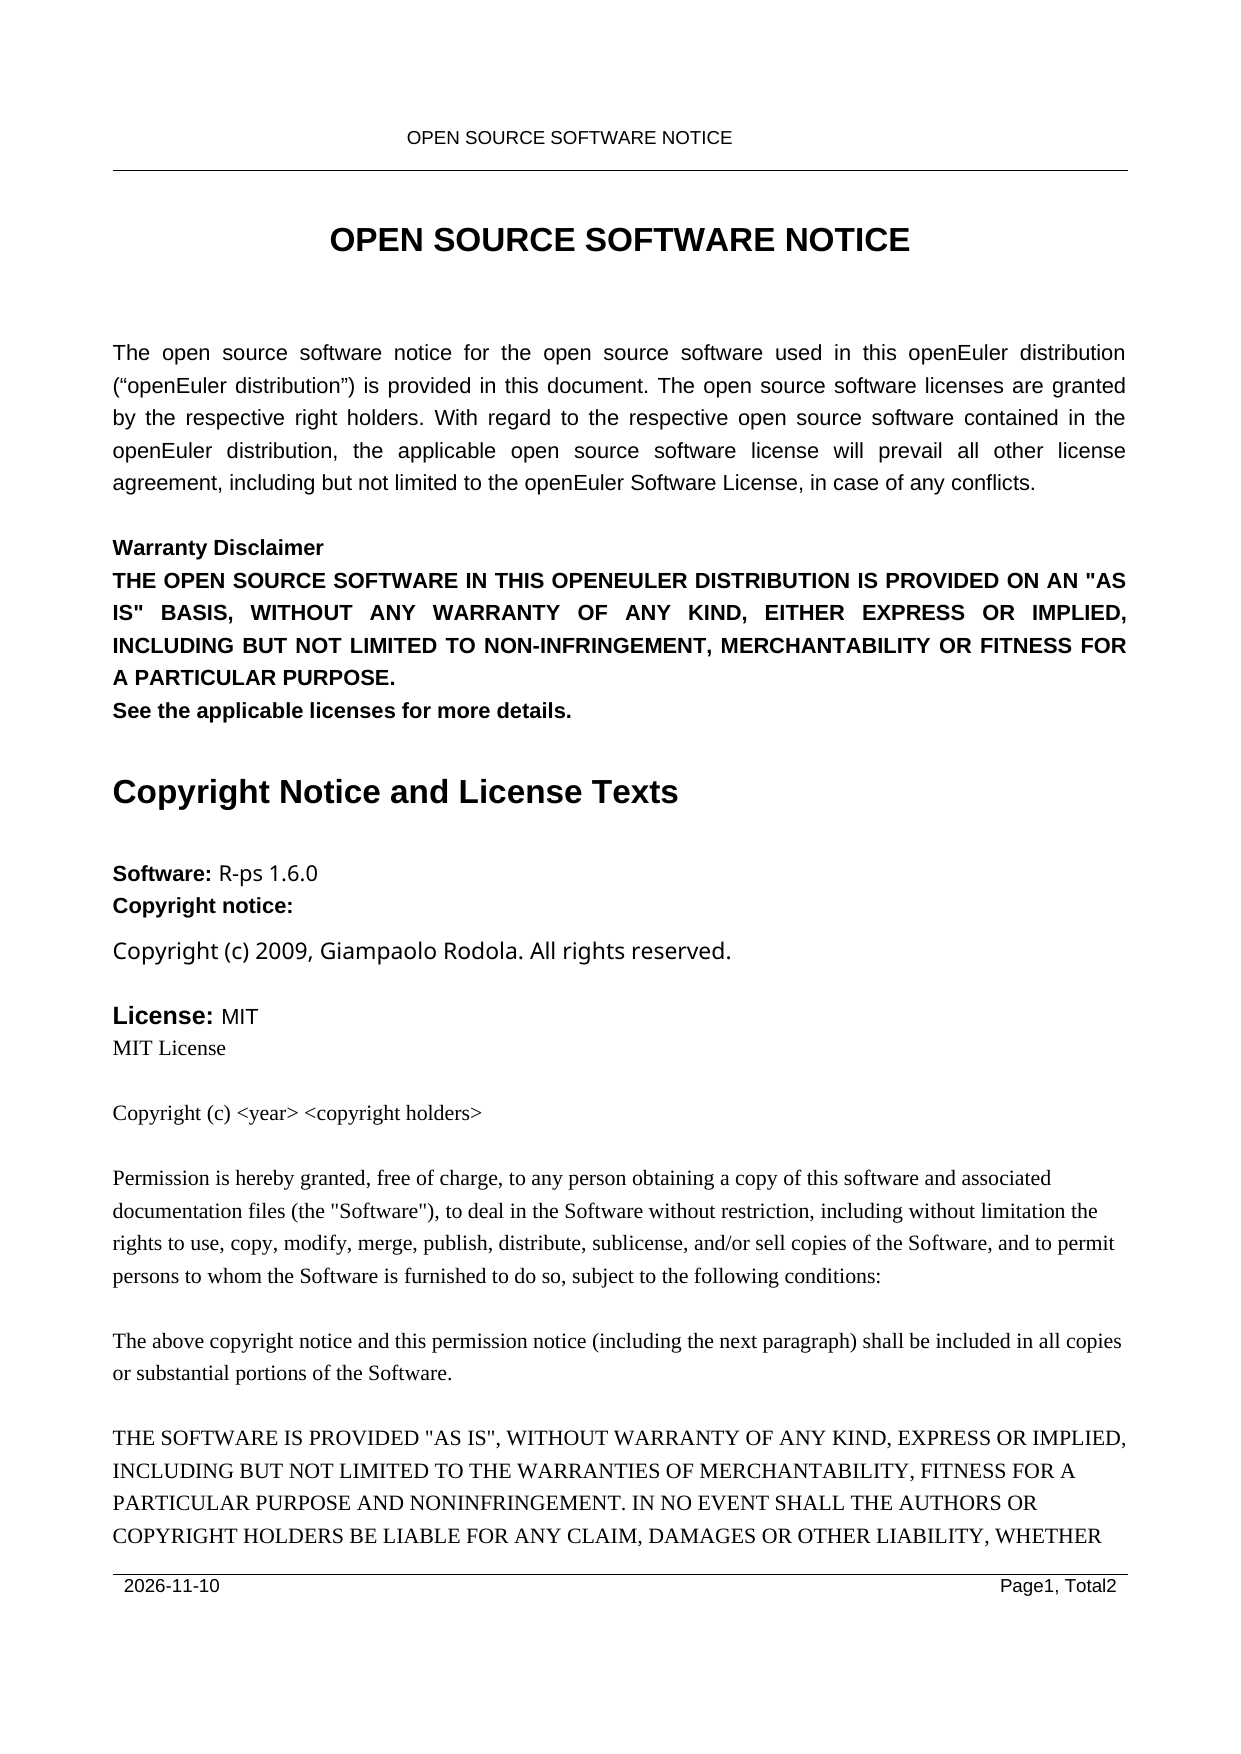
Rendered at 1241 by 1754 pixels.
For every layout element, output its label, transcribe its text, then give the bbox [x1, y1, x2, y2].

text The open source software notice for the open source software used in this openEuler distribution (“openEuler distribution”) is provided in this document. The open source software licenses are granted by the respective right holders. With regard to the respective open source software contained in the openEuler distribution, the applicable open source software license will prevail all other license agreement, including but not limited to the openEuler Software License, in case of any conflicts. [112, 336, 1128, 499]
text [112, 1031, 1128, 1551]
text Copyright (c) 2009, Giampaolo Rodola. All rights reserved. [112, 934, 1128, 999]
text License: MIT [112, 999, 1128, 1031]
text Copyright Notice and License Texts [112, 759, 1128, 824]
text OPEN SOURCE SOFTWARE NOTICE [112, 206, 1128, 271]
text Copyright notice: [112, 889, 1128, 921]
text Warranty Disclaimer [112, 531, 1128, 564]
text THE OPEN SOURCE SOFTWARE IN THIS OPENEULER DISTRIBUTION IS PROVIDED ON AN "AS IS" BASIS, WITHOUT ANY WARRANTY OF ANY KIND, EITHER EXPRESS OR IMPLIED, INCLUDING BUT NOT LIMITED TO NON-INFRINGEMENT, MERCHANTABILITY OR FITNESS FOR A PARTICULAR PURPOSE. See the applicable licenses for more details. [112, 564, 1128, 726]
title Software: R-ps 1.6.0 [112, 856, 1128, 889]
